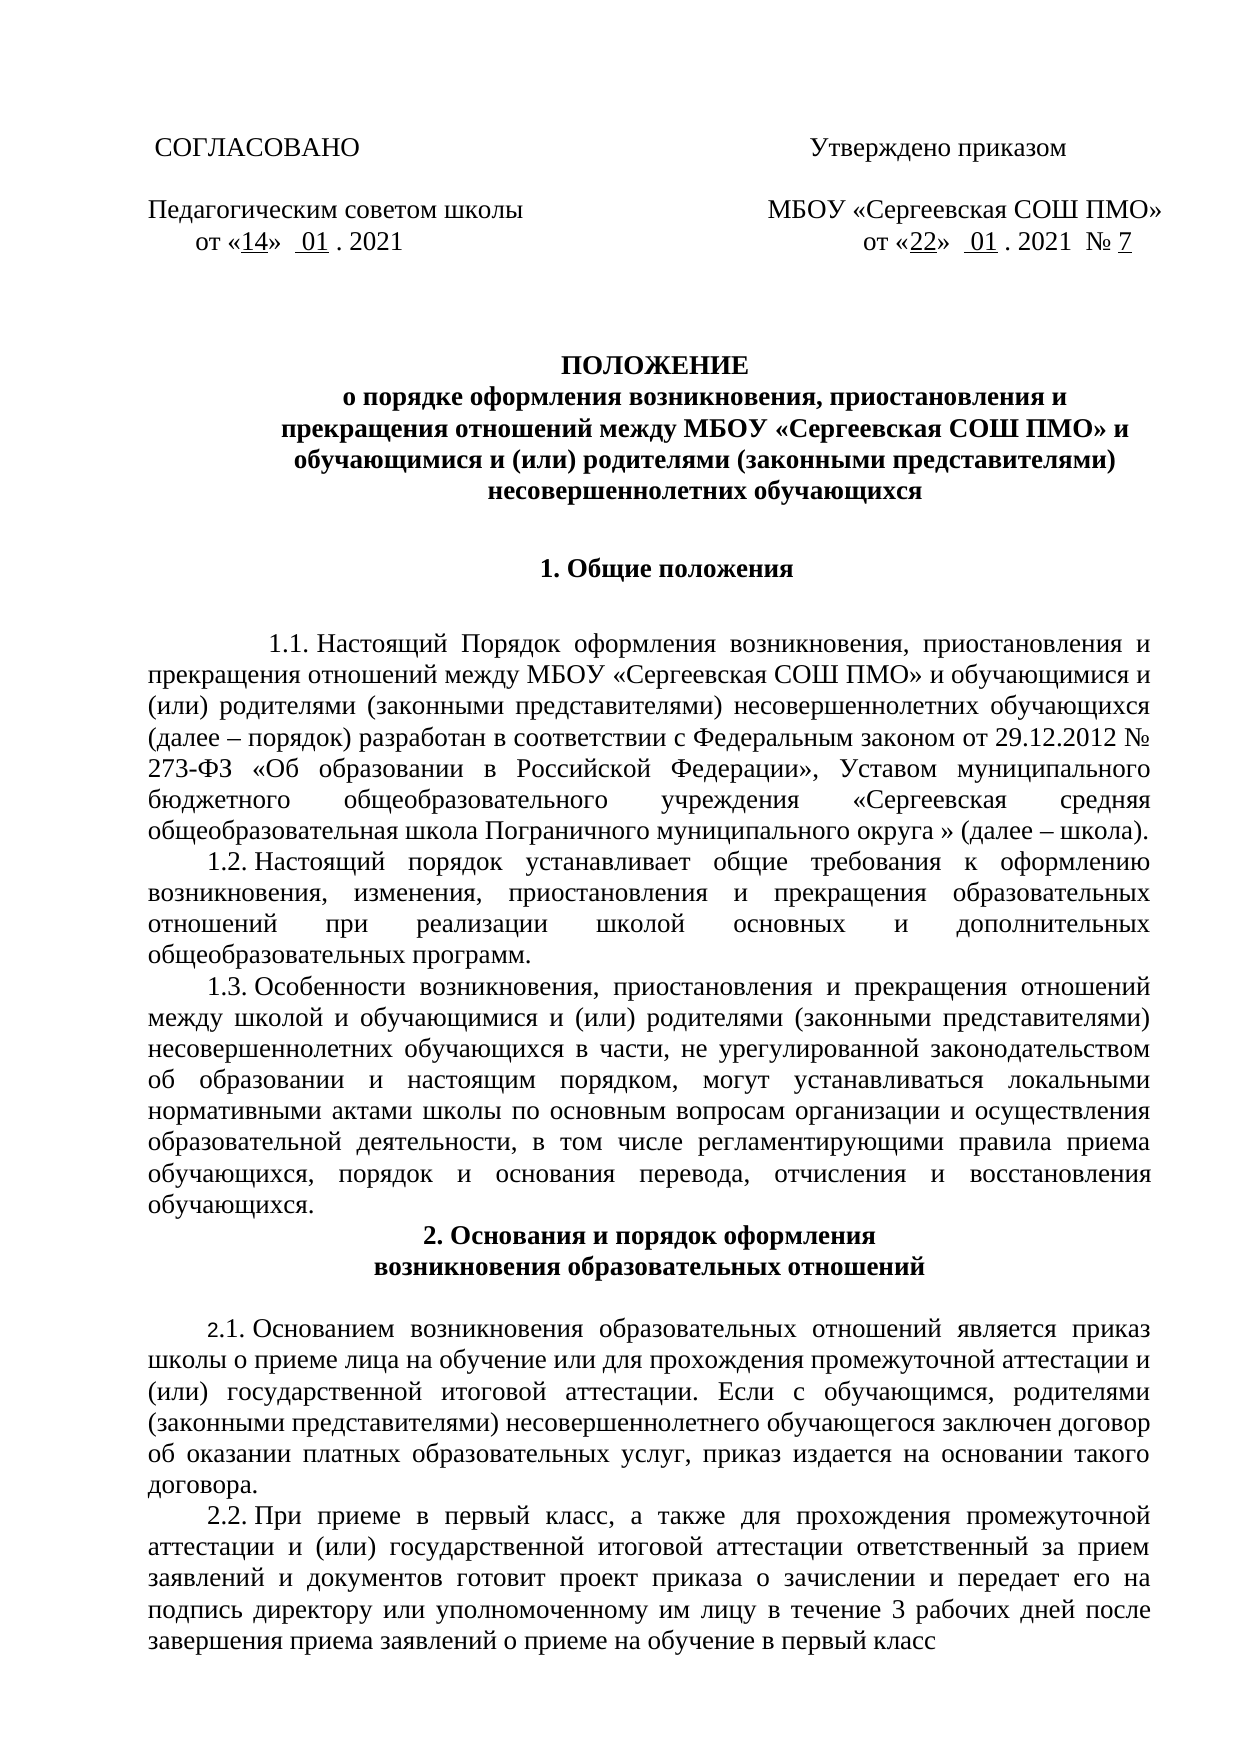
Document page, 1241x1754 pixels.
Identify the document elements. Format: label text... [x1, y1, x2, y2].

text 1.3. Особенности возникновения, приостановления и прекращения отношений между школой и обучающимися и (или) родителями (законными представителями) несовершеннолетних обучающихся в части, не урегулированной законодательством об образовании и настоящим порядком, могут устанавливаться локальными нормативными актами школы по основным вопросам организации и осуществления образовательной деятельности, в том числе регламентирующими правила приема обучающихся, порядок и основания перевода, отчисления и восстановления обучающихся. [148, 970, 1152, 1219]
text СОГЛАСОВАНО Утверждено приказом [148, 131, 1152, 162]
text 1.1. Настоящий Порядок оформления возникновения, приостановления и прекращения отношений между МБОУ «Сергеевская СОШ ПМО» и обучающимися и (или) родителями (законными представителями) несовершеннолетних обучающихся (далее – порядок) разработан в соответствии с Федеральным законом от 29.12.2012 № 273-ФЗ «Об образовании в Российской Федерации», Уставом муниципального бюджетного общеобразовательного учреждения «Сергеевская средняя общеобразовательная школа Пограничного муниципального округа » (далее – школа). [148, 627, 1152, 845]
text 2.2. При приеме в первый класс, а также для прохождения промежуточной аттестации и (или) государственной итоговой аттестации ответственный за прием заявлений и документов готовит проект приказа о зачислении и передает его на подпись директору или уполномоченному им лицу в течение 3 рабочих дней после завершения приема заявлений о приеме на обучение в первый класс [148, 1499, 1152, 1655]
text 1.2. Настоящий порядок устанавливает общие требования к оформлению возникновения, изменения, приостановления и прекращения образовательных отношений при реализации школой основных и дополнительных общеобразовательных программ. [148, 845, 1152, 970]
text 1. Общие положения [148, 552, 1152, 583]
list о порядке оформления возникновения, приостановления и прекращения отношений между МБОУ «Сергеевская СОШ ПМО» и обучающимися и (или) родителями (законными представителями) несовершеннолетних обучающихся [259, 381, 1152, 505]
text 2.1. Основанием возникновения образовательных отношений является приказ школы о приеме лица на обучение или для прохождения промежуточной аттестации и (или) государственной итоговой аттестации. Если с обучающимся, родителями (законными представителями) несовершеннолетнего обучающегося заключен договор об оказании платных образовательных услуг, приказ издается на основании такого договора. [148, 1312, 1152, 1499]
text ПОЛОЖЕНИЕ [148, 349, 1152, 381]
text 2. Основания и порядок оформления возникновения образовательных отношений [148, 1219, 1152, 1281]
text от «14» 01 . 2021 от «22» 01 . 2021 № 7 [148, 225, 1152, 256]
text Педагогическим советом школы МБОУ «Сергеевская СОШ ПМО» [148, 194, 1171, 225]
